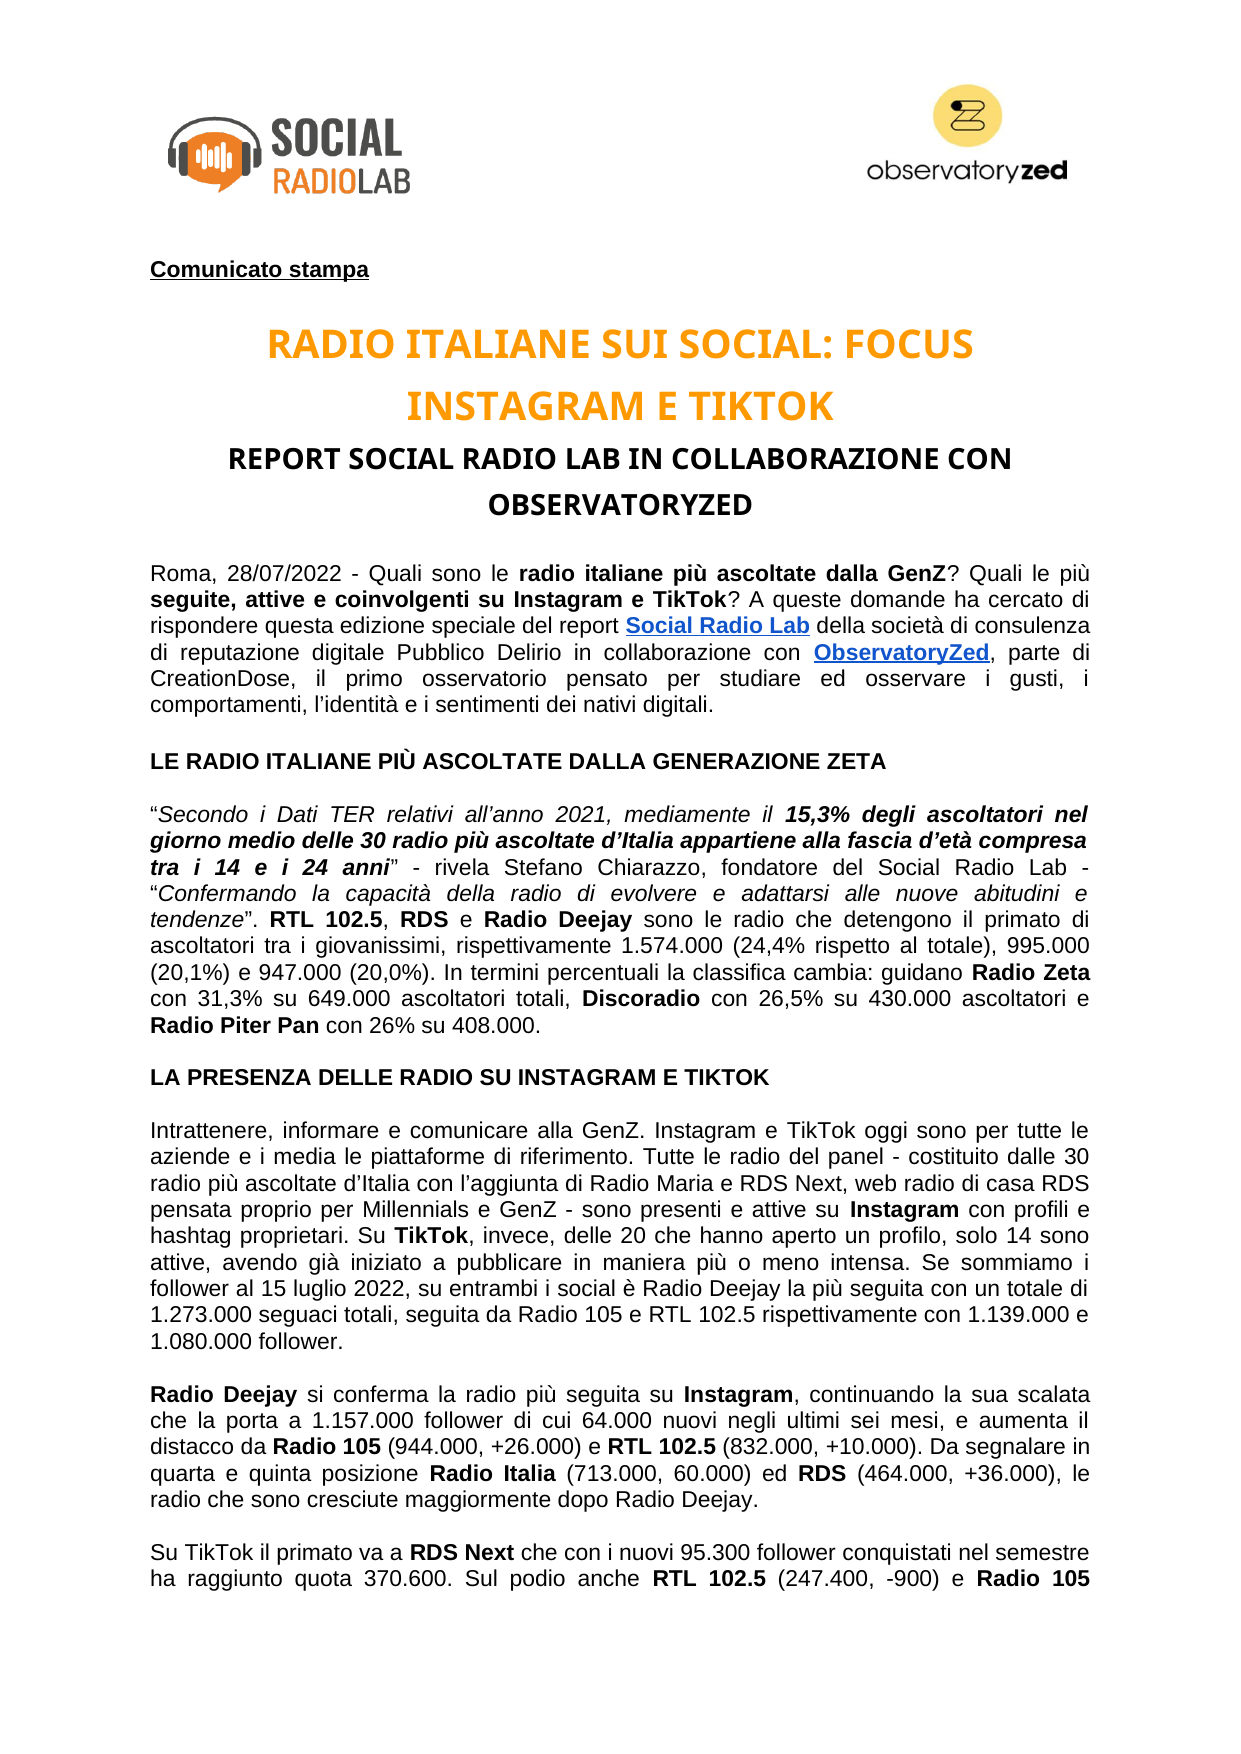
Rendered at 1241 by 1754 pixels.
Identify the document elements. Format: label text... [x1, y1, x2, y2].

text LE RADIO ITALIANE PIÙ ASCOLTATE DALLA GENERAZIONE ZETA [150, 748, 1090, 774]
text LA PRESENZA DELLE RADIO SU INSTAGRAM E TIKTOK [150, 1064, 1090, 1091]
text “Secondo i Dati TER relativi all’anno 2021, mediamente il 15,3% degli ascoltatori nel giorno medio delle 30 radio più ascoltate d’Italia appartiene alla fascia d’età compresa tra i 14 e i 24 anni” - rivela Stefano Chiarazzo, fondatore del Social Radio Lab - “Confermando la capacità della radio di evolvere e adattarsi alle nuove abitudini e tendenze”. RTL 102.5, RDS e Radio Deejay sono le radio che detengono il primato di ascoltatori tra i giovanissimi, rispettivamente 1.574.000 (24,4% rispetto al totale), 995.000 (20,1%) e 947.000 (20,0%). In termini percentuali la classifica cambia: guidano Radio Zeta con 31,3% su 649.000 ascoltatori totali, Discoradio con 26,5% su 430.000 ascoltatori e Radio Piter Pan con 26% su 408.000. [150, 801, 1090, 1038]
picture [853, 75, 1075, 208]
text Roma, 28/07/2022 - Quali sono le radio italiane più ascoltate dalla GenZ? Quali le più seguite, attive e coinvolgenti su Instagram e TikTok? A queste domande ha cercato di rispondere questa edizione speciale del report Social Radio Lab della società di consulenza di reputazione digitale Pubblico Delirio in collaborazione con ObservatoryZed, parte di CreationDose, il primo osservatorio pensato per studiare ed osservare i gusti, i comportamenti, l’identità e i sentimenti dei nativi digitali. [150, 560, 1090, 718]
text RADIO ITALIANE SUI SOCIAL: FOCUS INSTAGRAM E TIKTOK REPORT SOCIAL RADIO LAB IN COLLABORAZIONE CON OBSERVATORYZED [150, 316, 1090, 523]
text Comunicato stampa [150, 256, 1090, 282]
picture [150, 89, 427, 222]
text Intrattenere, informare e comunicare alla GenZ. Instagram e TikTok oggi sono per tutte le aziende e i media le piattaforme di riferimento. Tutte le radio del panel - costituito dalle 30 radio più ascoltate d’Italia con l’aggiunta di Radio Maria e RDS Next, web radio di casa RDS pensata proprio per Millennials e GenZ - sono presenti e attive su Instagram con profili e hashtag proprietari. Su TikTok, invece, delle 20 che hanno aperto un profilo, solo 14 sono attive, avendo già iniziato a pubblicare in maniera più o meno intensa. Se sommiamo i follower al 15 luglio 2022, su entrambi i social è Radio Deejay la più seguita con un totale di 1.273.000 seguaci totali, seguita da Radio 105 e RTL 102.5 rispettivamente con 1.139.000 e 1.080.000 follower. [150, 1117, 1090, 1354]
text Radio Deejay si conferma la radio più seguita su Instagram, continuando la sua scalata che la porta a 1.157.000 follower di cui 64.000 nuovi negli ultimi sei mesi, e aumenta il distacco da Radio 105 (944.000, +26.000) e RTL 102.5 (832.000, +10.000). Da segnalare in quarta e quinta posizione Radio Italia (713.000, 60.000) ed RDS (464.000, +36.000), le radio che sono cresciute maggiormente dopo Radio Deejay. [150, 1381, 1090, 1512]
